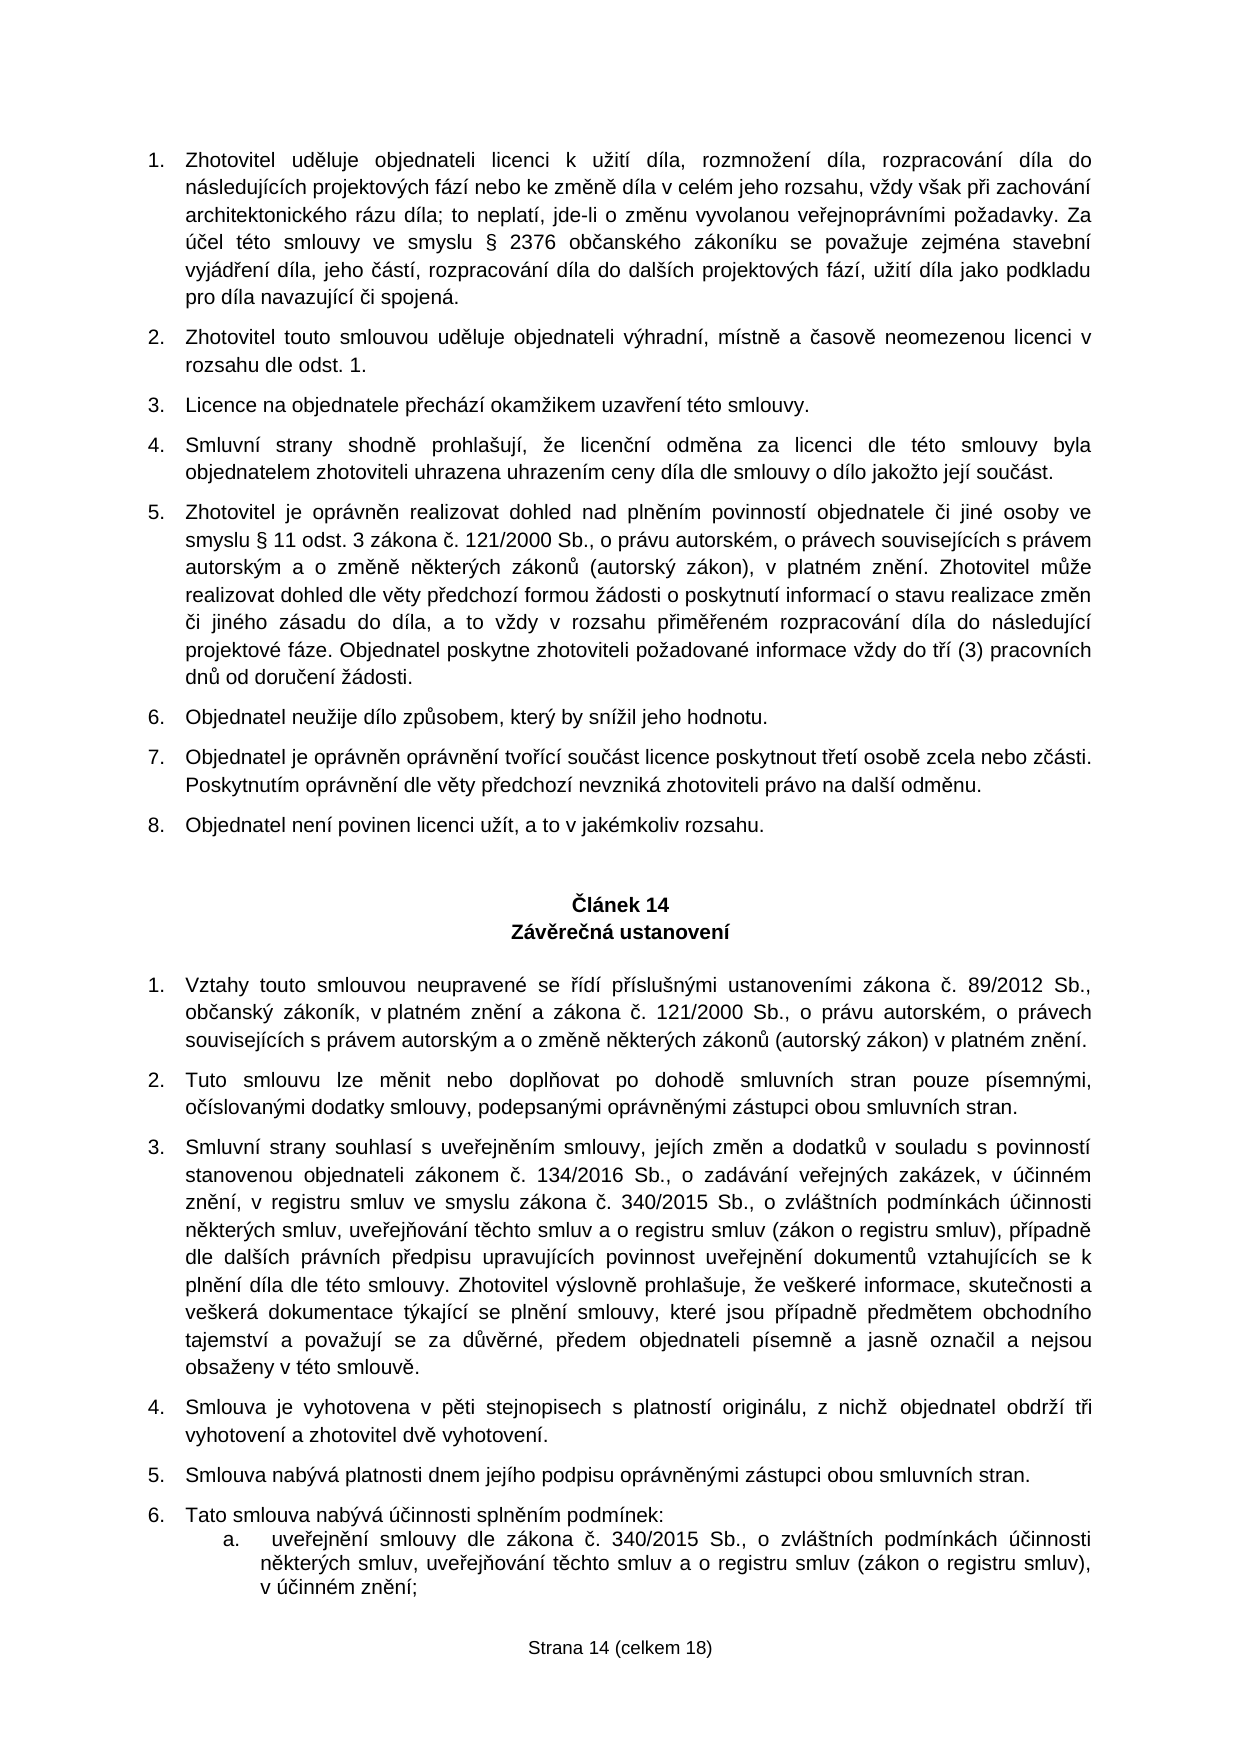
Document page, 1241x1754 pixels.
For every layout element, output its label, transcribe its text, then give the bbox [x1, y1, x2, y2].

list Zhotovitel je oprávněn realizovat dohled nad plněním povinností objednatele či jiné osoby ve smyslu § 11 odst. 3 zákona č. 121/2000 Sb., o právu autorském, o právech souvisejících s právem autorským a o změně některých zákonů (autorský zákon), v platném znění. Zhotovitel může realizovat dohled dle věty předchozí formou žádosti o poskytnutí informací o stavu realizace změn či jiného zásadu do díla, a to vždy v rozsahu přiměřeném rozpracování díla do následující projektové fáze. Objednatel poskytne zhotoviteli požadované informace vždy do tří (3) pracovních dnů od doručení žádosti. [148, 500, 1093, 689]
list Smlouva je vyhotovena v pěti stejnopisech s platností originálu, z nichž objednatel obdrží tři vyhotovení a zhotovitel dvě vyhotovení. [148, 1395, 1093, 1447]
list Tato smlouva nabývá účinnosti splněním podmínek: [148, 1503, 1093, 1527]
list Objednatel neužije dílo způsobem, který by snížil jeho hodnotu. [148, 705, 1093, 729]
list Objednatel není povinen licenci užít, a to v jakémkoliv rozsahu. [148, 813, 1093, 837]
list Smlouva nabývá platnosti dnem jejího podpisu oprávněnými zástupci obou smluvních stran. [148, 1463, 1093, 1487]
list Licence na objednatele přechází okamžikem uzavření této smlouvy. [148, 393, 1093, 417]
text Článek 14 [148, 893, 1093, 917]
list Tuto smlouvu lze měnit nebo doplňovat po dohodě smluvních stran pouze písemnými, očíslovanými dodatky smlouvy, podepsanými oprávněnými zástupci obou smluvních stran. [148, 1068, 1093, 1119]
list Objednatel je oprávněn oprávnění tvořící součást licence poskytnout třetí osobě zcela nebo zčásti. Poskytnutím oprávnění dle věty předchozí nevzniká zhotoviteli právo na další odměnu. [148, 745, 1093, 797]
list Zhotovitel touto smlouvou uděluje objednateli výhradní, místně a časově neomezenou licenci v rozsahu dle odst. 1. [148, 325, 1093, 377]
text Závěrečná ustanovení [148, 920, 1093, 944]
list Smluvní strany shodně prohlašují, že licenční odměna za licenci dle této smlouvy byla objednatelem zhotoviteli uhrazena uhrazením ceny díla dle smlouvy o dílo jakožto její součást. [148, 433, 1093, 484]
list Smluvní strany souhlasí s uveřejněním smlouvy, jejích změn a dodatků v souladu s povinností stanovenou objednateli zákonem č. 134/2016 Sb., o zadávání veřejných zakázek, v účinném znění, v registru smluv ve smyslu zákona č. 340/2015 Sb., o zvláštních podmínkách účinnosti některých smluv, uveřejňování těchto smluv a o registru smluv (zákon o registru smluv), případně dle dalších právních předpisu upravujících povinnost uveřejnění dokumentů vztahujících se k plnění díla dle této smlouvy. Zhotovitel výslovně prohlašuje, že veškeré informace, skutečnosti a veškerá dokumentace týkající se plnění smlouvy, které jsou případně předmětem obchodního tajemství a považují se za důvěrné, předem objednateli písemně a jasně označil a nejsou obsaženy v této smlouvě. [148, 1135, 1093, 1379]
list uveřejnění smlouvy dle zákona č. 340/2015 Sb., o zvláštních podmínkách účinnosti některých smluv, uveřejňování těchto smluv a o registru smluv (zákon o registru smluv), v účinném znění; [223, 1527, 1093, 1598]
list Vztahy touto smlouvou neupravené se řídí příslušnými ustanoveními zákona č. 89/2012 Sb., občanský zákoník, v platném znění a zákona č. 121/2000 Sb., o právu autorském, o právech souvisejících s právem autorským a o změně některých zákonů (autorský zákon) v platném znění. [148, 973, 1093, 1052]
list Zhotovitel uděluje objednateli licenci k užití díla, rozmnožení díla, rozpracování díla do následujících projektových fází nebo ke změně díla v celém jeho rozsahu, vždy však při zachování architektonického rázu díla; to neplatí, jde-li o změnu vyvolanou veřejnoprávními požadavky. Za účel této smlouvy ve smyslu § 2376 občanského zákoníku se považuje zejména stavební vyjádření díla, jeho částí, rozpracování díla do dalších projektových fází, užití díla jako podkladu pro díla navazující či spojená. [148, 148, 1093, 309]
